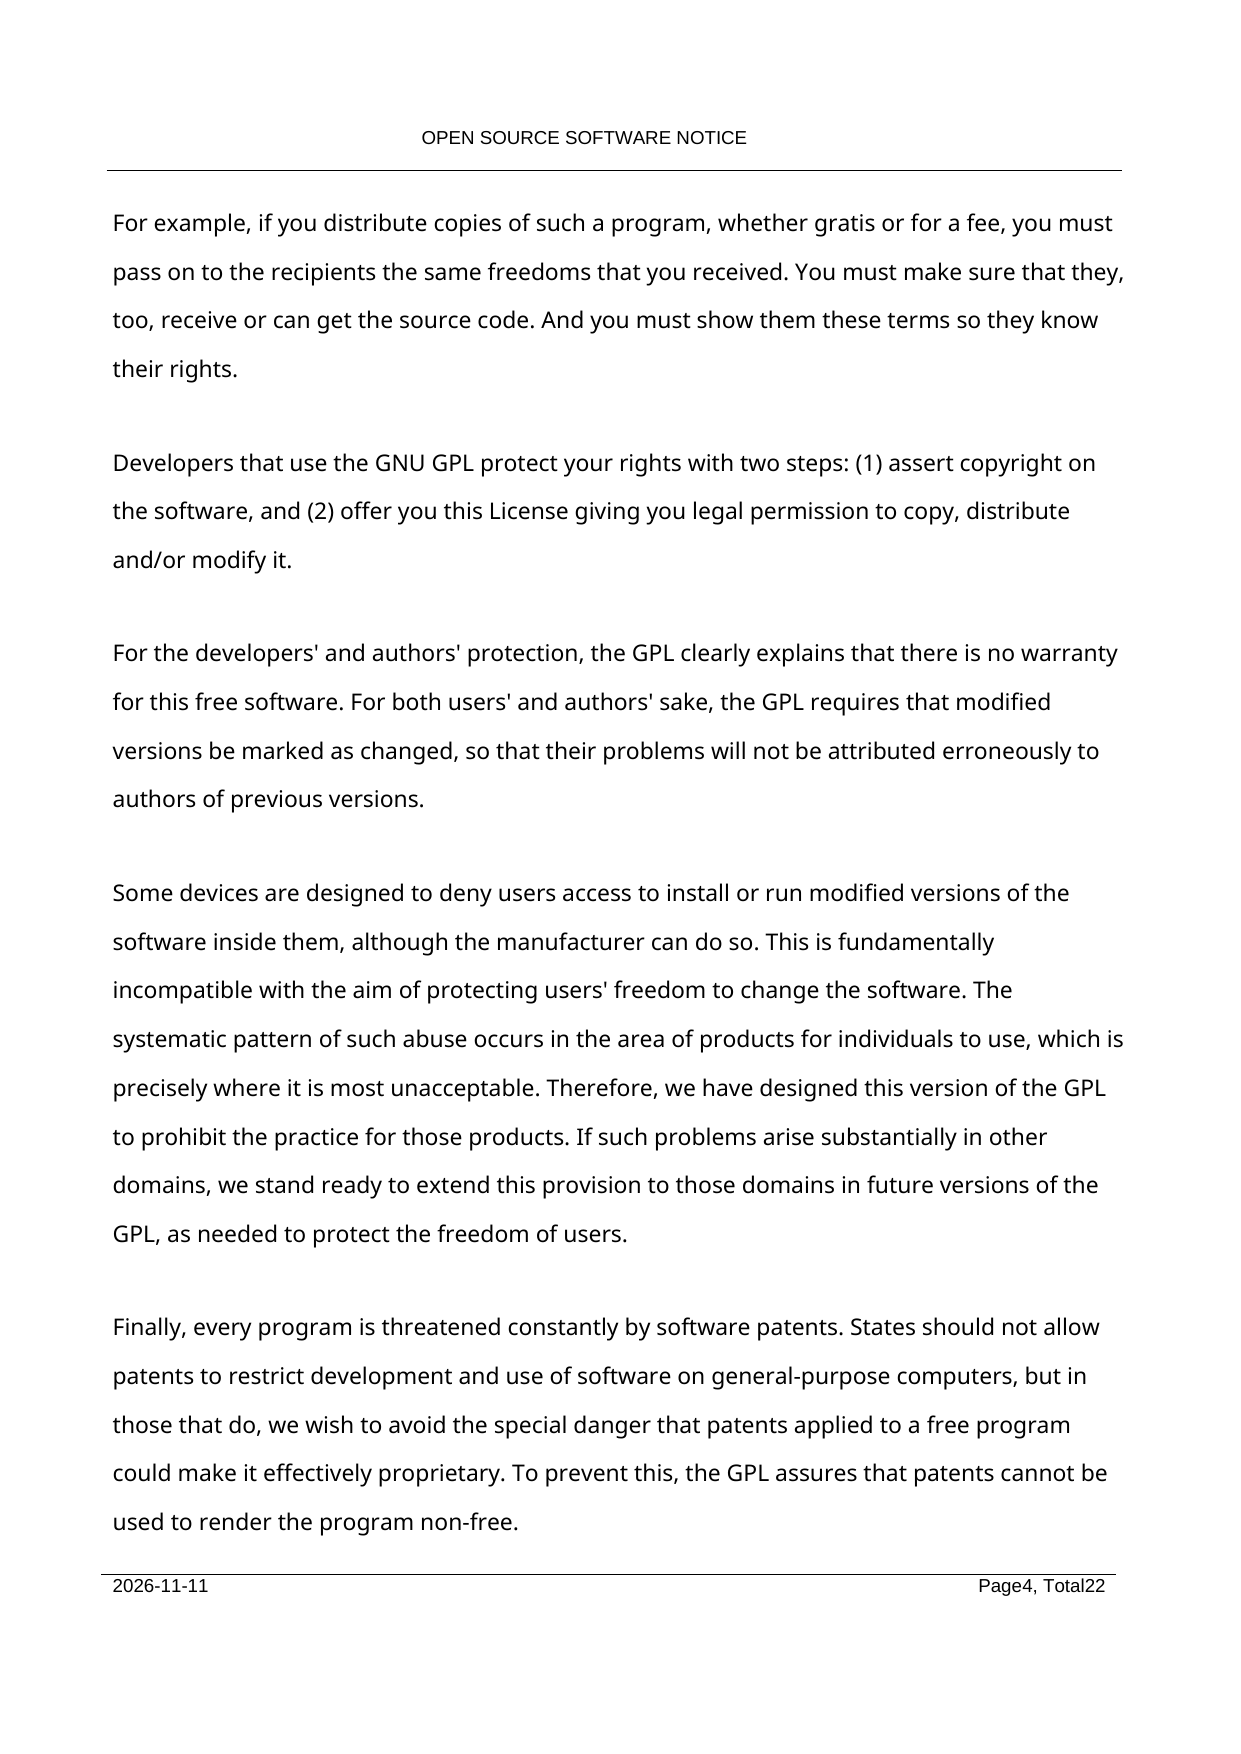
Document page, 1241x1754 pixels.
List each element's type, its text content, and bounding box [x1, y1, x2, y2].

text Some devices are designed to deny users access to install or run modified versions of the software inside them, although the manufacturer can do so. This is fundamentally incompatible with the aim of protecting users' freedom to change the software. The systematic pattern of such abuse occurs in the area of products for individuals to use, which is precisely where it is most unacceptable. Therefore, we have designed this version of the GPL to prohibit the practice for those products. If such problems arise substantially in other domains, we stand ready to extend this provision to those domains in future versions of the GPL, as needed to protect the freedom of users. [112, 876, 1128, 1250]
text Developers that use the GNU GPL protect your rights with two steps: (1) assert copyright on the software, and (2) offer you this License giving you legal permission to copy, distribute and/or modify it. [112, 446, 1128, 576]
text For the developers' and authors' protection, the GPL clearly explains that there is no warranty for this free software. For both users' and authors' sake, the GPL requires that modified versions be marked as changed, so that their problems will not be attributed erroneously to authors of previous versions. [112, 637, 1128, 815]
text Finally, every program is threatened constantly by software patents. States should not allow patents to restrict development and use of software on general-purpose computers, but in those that do, we wish to avoid the special danger that patents applied to a free program could make it effectively proprietary. To prevent this, the GPL assures that patents cannot be used to render the program non-free. [112, 1311, 1128, 1538]
text For example, if you distribute copies of such a program, whether gratis or for a fee, you must pass on to the recipients the same freedoms that you received. You must make sure that they, too, receive or can get the source code. And you must show them these terms so they know their rights. [112, 206, 1128, 385]
